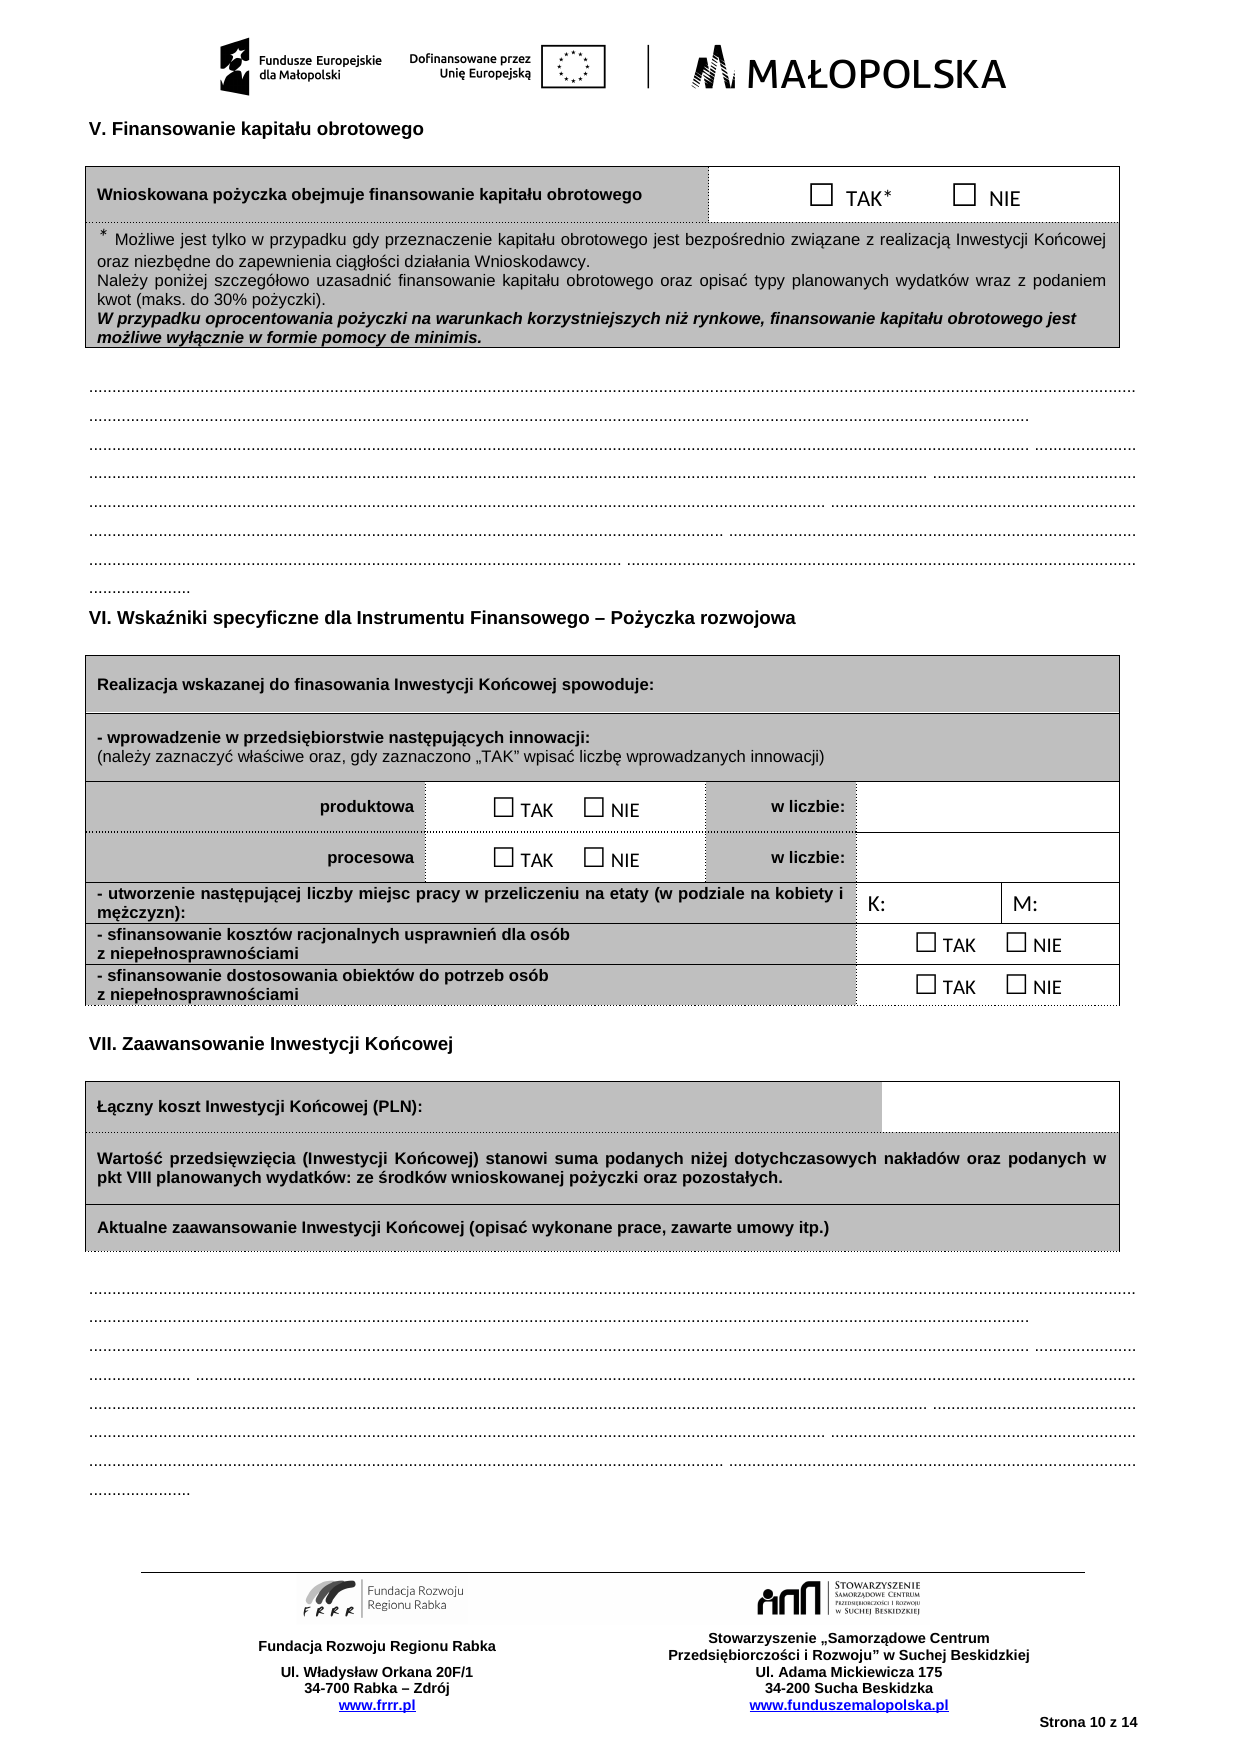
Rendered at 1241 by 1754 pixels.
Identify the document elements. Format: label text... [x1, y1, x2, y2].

text ........................................................................................................................................................................................................... ........................................................................................................................................................................................................... ........................................................................................................................................................................................................... ........................................................................................................................................................................................................... ........................................................................................................................................................................................................... ........................................................................................................................................................................................................... .................................................................................................................................... [89, 406, 1137, 597]
table_cell TAK NIE [425, 831, 706, 882]
table_cell - sfinansowanie kosztów racjonalnych usprawnień dla osób z niepełnosprawnościami [86, 924, 856, 964]
table_cell [856, 782, 1119, 831]
table_cell * Możliwe jest tylko w przypadku gdy przeznaczenie kapitału obrotowego jest bezpośrednio związane z realizacją Inwestycji Końcowej oraz niezbędne do zapewnienia ciągłości działania Wnioskodawcy. Należy poniżej szczegółowo uzasadnić finansowanie kapitału obrotowego oraz opisać typy planowanych wydatków wraz z podaniem kwot (maks. do 30% pożyczki). W przypadku oprocentowania pożyczki na warunkach korzystniejszych niż rynkowe, finansowanie kapitału obrotowego jest możliwe wyłącznie w formie pomocy de minimis. [86, 222, 1119, 347]
table_cell w liczbie: [706, 831, 856, 882]
picture [296, 1573, 930, 1625]
table_cell Wartość przedsięwzięcia (Inwestycji Końcowej) stanowi suma podanych niżej dotychczasowych nakładów oraz podanych w pkt VIII planowanych wydatków: ze środków wnioskowanej pożyczki oraz pozostałych. [86, 1132, 1119, 1204]
subtitle V. Finansowanie kapitału obrotowego [89, 118, 1137, 140]
text .................................................................................................................................................................................................................................. [89, 377, 1137, 396]
table_cell - utworzenie następującej liczby miejsc pracy w przeliczeniu na etaty (w podziale na kobiety i mężczyzn): [86, 883, 856, 923]
table_cell produktowa [86, 782, 425, 831]
table_header TAK* NIE [709, 167, 1119, 222]
table_cell TAK NIE [856, 924, 1119, 964]
table_header Łączny koszt Inwestycji Końcowej (PLN): [86, 1082, 882, 1132]
table_cell TAK NIE [856, 965, 1119, 1005]
table_cell - wprowadzenie w przedsiębiorstwie następujących innowacji: (należy zaznaczyć właściwe oraz, gdy zaznaczono „TAK” wpisać liczbę wprowadzanych innowacji) [86, 714, 1119, 781]
table_cell w liczbie: [706, 782, 856, 831]
table_cell procesowa [86, 831, 425, 882]
table_cell K: [856, 883, 1001, 923]
table_header Realizacja wskazanej do finasowania Inwestycji Końcowej spowoduje: [86, 656, 1119, 712]
table_cell TAK NIE [425, 782, 706, 831]
subtitle VI. Wskaźniki specyficzne dla Instrumentu Finansowego – Pożyczka rozwojowa [89, 607, 1137, 628]
text ........................................................................................................................................................................................................... ........................................................................................................................................................................................................... ............................................ ........................................................................................................................................................................................................... ..................................................................................................................................................................................... ........................................................................................................................................................................................................... ........................................................................................................................................................................................................... .............................................................................................................. [89, 1307, 1137, 1499]
subtitle VII. Zaawansowanie Inwestycji Końcowej [89, 1033, 1137, 1054]
picture [207, 23, 1019, 110]
table_cell - sfinansowanie dostosowania obiektów do potrzeb osób z niepełnosprawnościami [86, 965, 856, 1005]
table_cell [856, 833, 1119, 882]
table_cell Aktualne zaawansowanie Inwestycji Końcowej (opisać wykonane prace, zawarte umowy itp.) [86, 1205, 1119, 1251]
table_cell M: [1002, 883, 1119, 923]
table_header Wnioskowana pożyczka obejmuje finansowanie kapitału obrotowego [86, 167, 709, 222]
table_header [882, 1082, 1119, 1132]
text .................................................................................................................................................................................................................................. [89, 1278, 1137, 1298]
